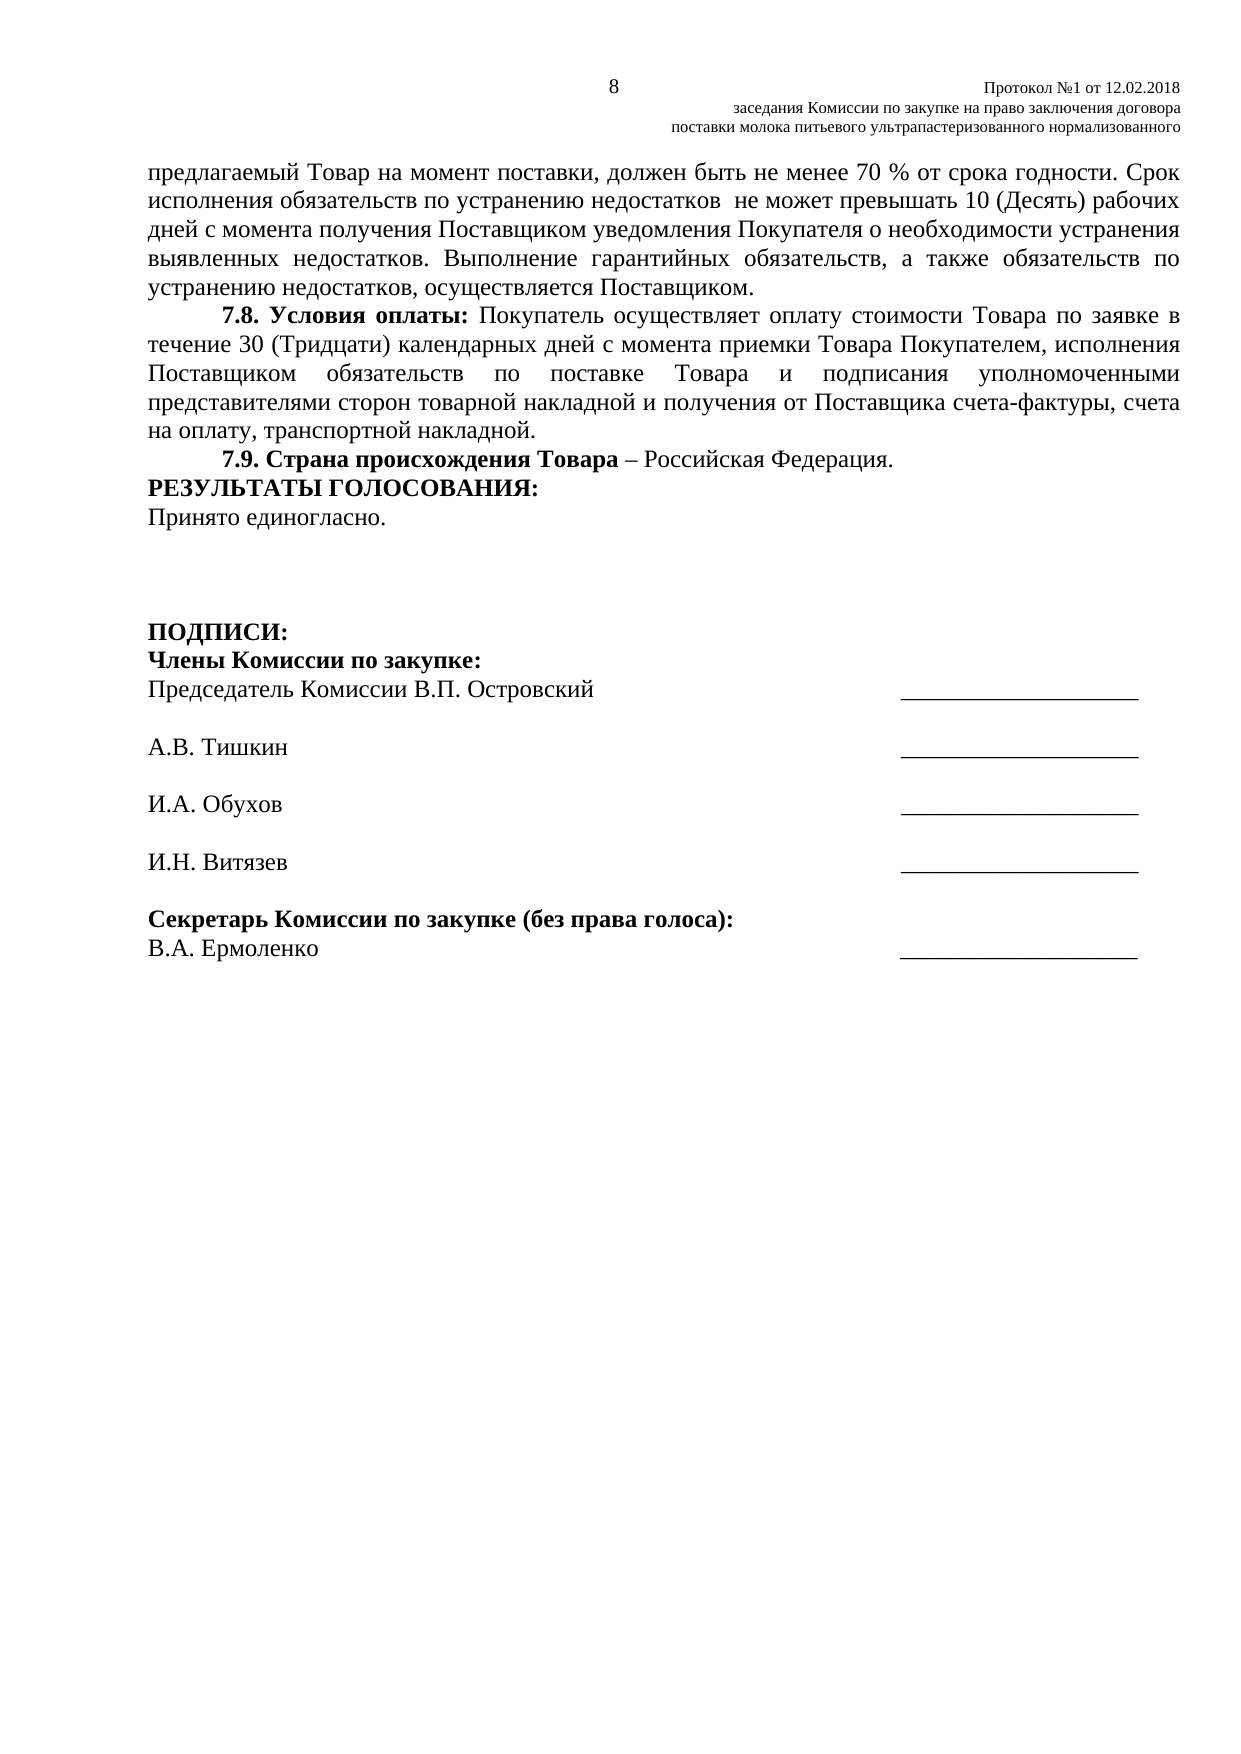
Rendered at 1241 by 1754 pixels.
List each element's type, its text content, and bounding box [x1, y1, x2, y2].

text Секретарь Комиссии по закупке (без права голоса): [148, 904, 1181, 933]
text ПОДПИСИ: [148, 617, 1181, 645]
text РЕЗУЛЬТАТЫ ГОЛОСОВАНИЯ: [148, 473, 1181, 502]
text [148, 157, 1181, 300]
text И.А. Обухов ___________________ [148, 789, 1181, 818]
text Члены Комиссии по закупке: [148, 645, 1181, 674]
text Председатель Комиссии В.П. Островский ___________________ [148, 674, 1181, 703]
text И.Н. Витязев ___________________ [148, 847, 1181, 875]
text В.А. Ермоленко ___________________ [148, 933, 1181, 962]
text 7.8. Условия оплаты: Покупатель осуществляет оплату стоимости Товара по заявке в течение 30 (Тридцати) календарных дней с момента приемки Товара Покупателем, исполнения Поставщиком обязательств по поставке Товара и подписания уполномоченными представителями сторон товарной накладной и получения от Поставщика счета-фактуры, счета на оплату, транспортной накладной. [148, 300, 1181, 444]
text Принято единогласно. [148, 502, 1181, 530]
text А.В. Тишкин ___________________ [148, 732, 1181, 760]
text 7.9. Страна происхождения Товара – Российская Федерация. [148, 444, 1181, 473]
